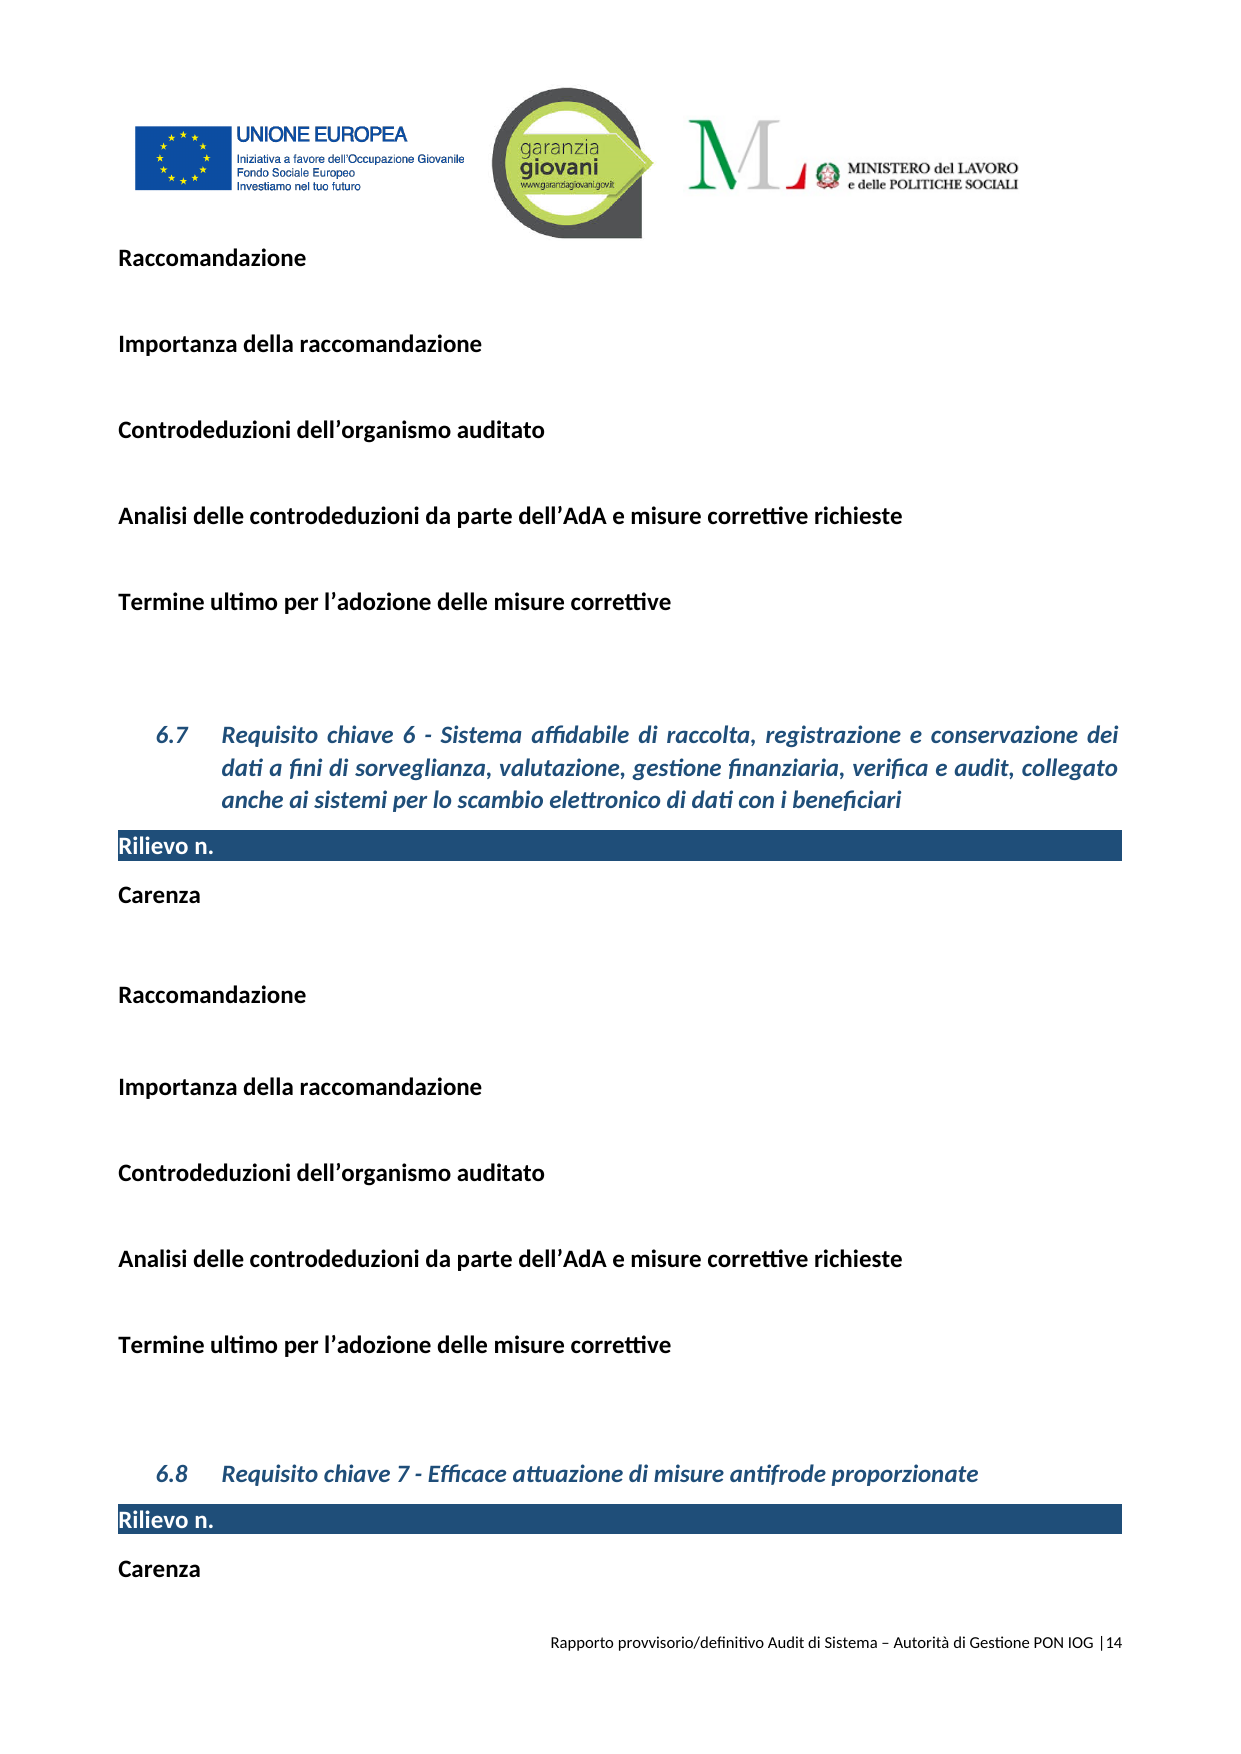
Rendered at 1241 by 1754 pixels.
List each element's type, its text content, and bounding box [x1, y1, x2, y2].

subtitle Requisito chiave 7 - Efficace attuazione di misure antifrode proporzionate [155, 1459, 1122, 1489]
text Termine ultimo per l’adozione delle misure correttive [118, 1329, 1122, 1360]
text Importanza della raccomandazione [118, 1071, 1122, 1102]
text Importanza della raccomandazione [118, 328, 1122, 358]
text Carenza [118, 880, 1122, 910]
text Raccomandazione [118, 242, 1122, 272]
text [118, 1243, 1122, 1274]
text Controdeduzioni dell’organismo auditato [118, 414, 1122, 444]
text Termine ultimo per l’adozione delle misure correttive [118, 586, 1122, 616]
text Carenza [118, 1554, 1122, 1584]
text Analisi delle controdeduzioni da parte dell’AdA e misure correttive richieste [118, 500, 1122, 530]
text Raccomandazione [118, 979, 1122, 1009]
text Controdeduzioni dell’organismo auditato [118, 1157, 1122, 1188]
subtitle Requisito chiave 6 - Sistema affidabile di raccolta, registrazione e conservazione dei dati a fini di sorveglianza, valutazione, gestione finanziaria, verifica e audit, collegato anche ai sistemi per lo scambio elettronico di dati con i beneficiari [155, 719, 1122, 815]
text Rilievo n. [118, 830, 1122, 861]
text Rilievo n. [118, 1504, 1122, 1534]
